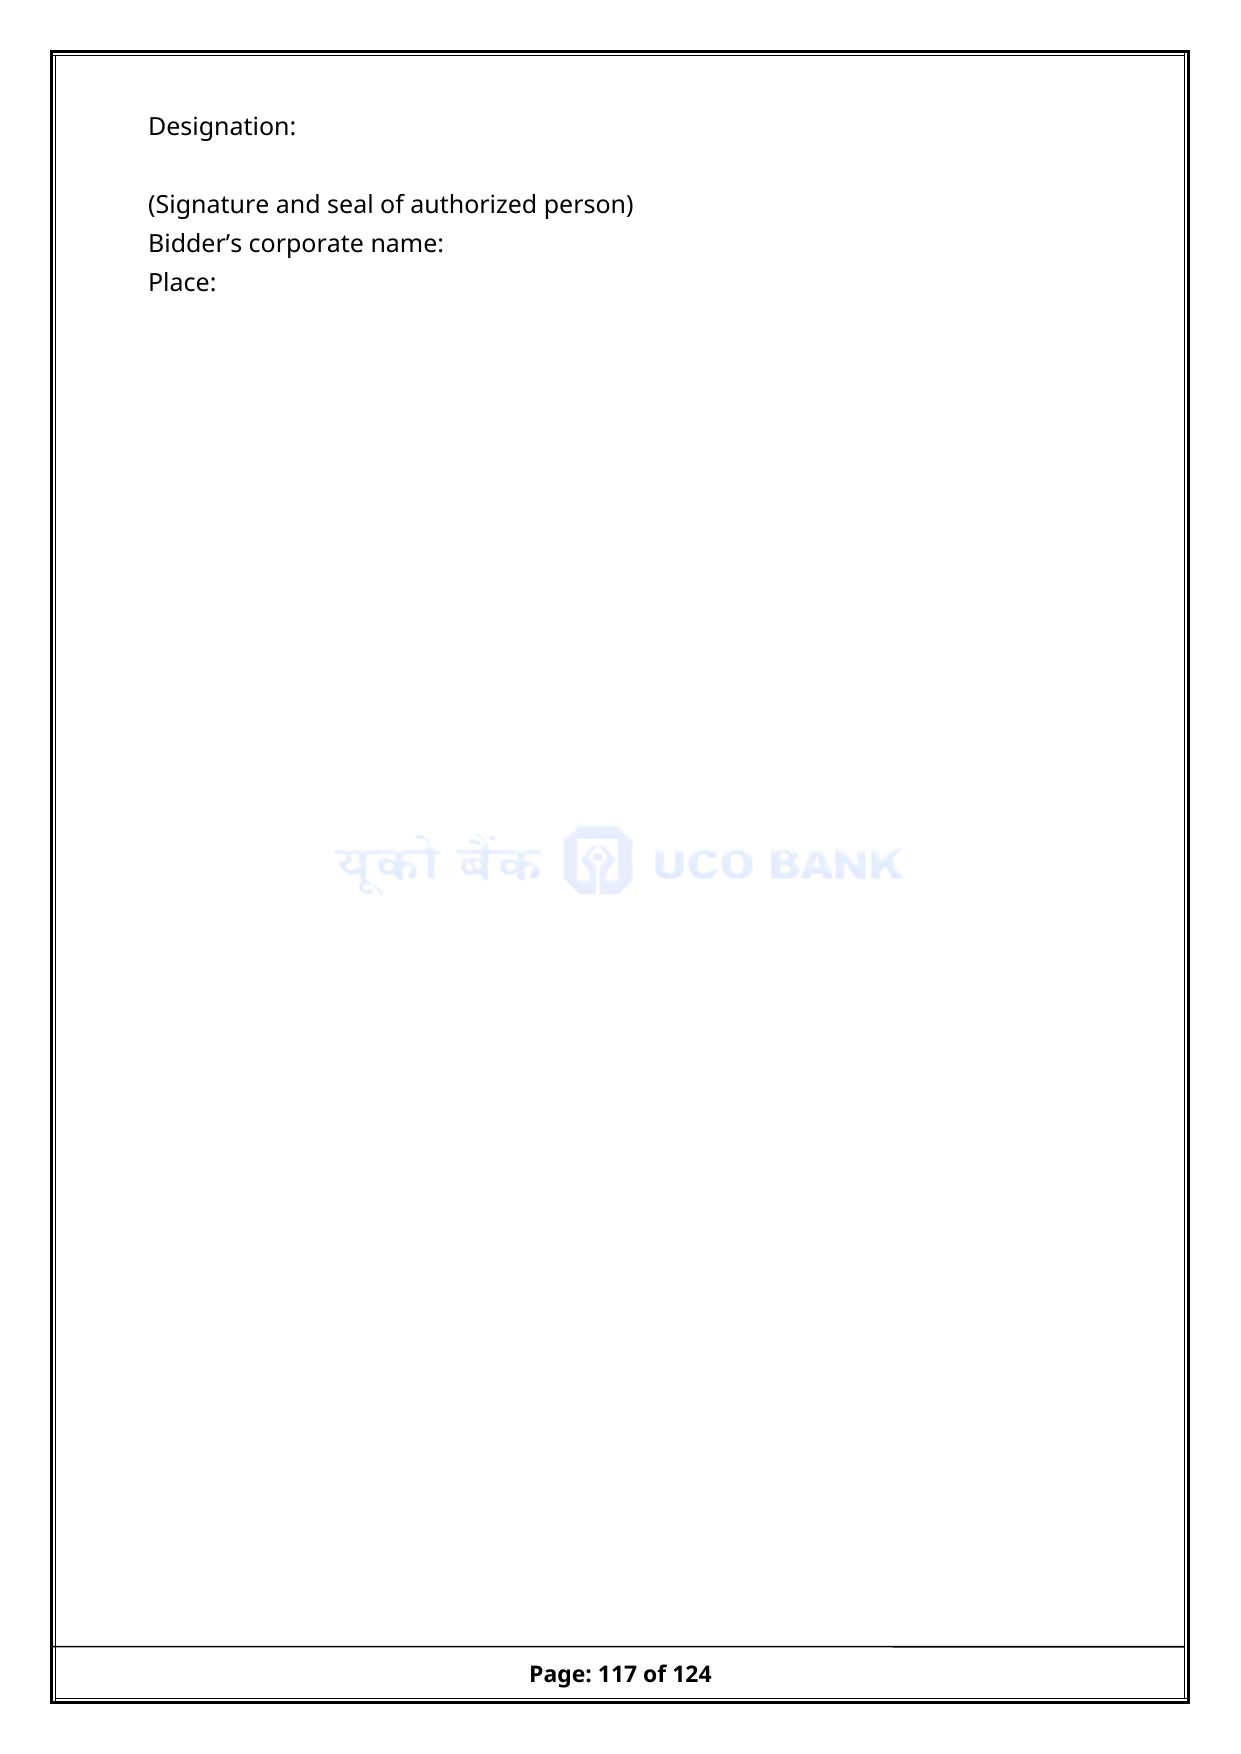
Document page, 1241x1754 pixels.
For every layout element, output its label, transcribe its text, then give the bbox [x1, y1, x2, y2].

text Bidder’s corporate name: [148, 226, 1137, 260]
text Designation: [148, 108, 1137, 142]
text (Signature and seal of authorized person) [148, 187, 1137, 221]
text Place: [148, 265, 1137, 299]
